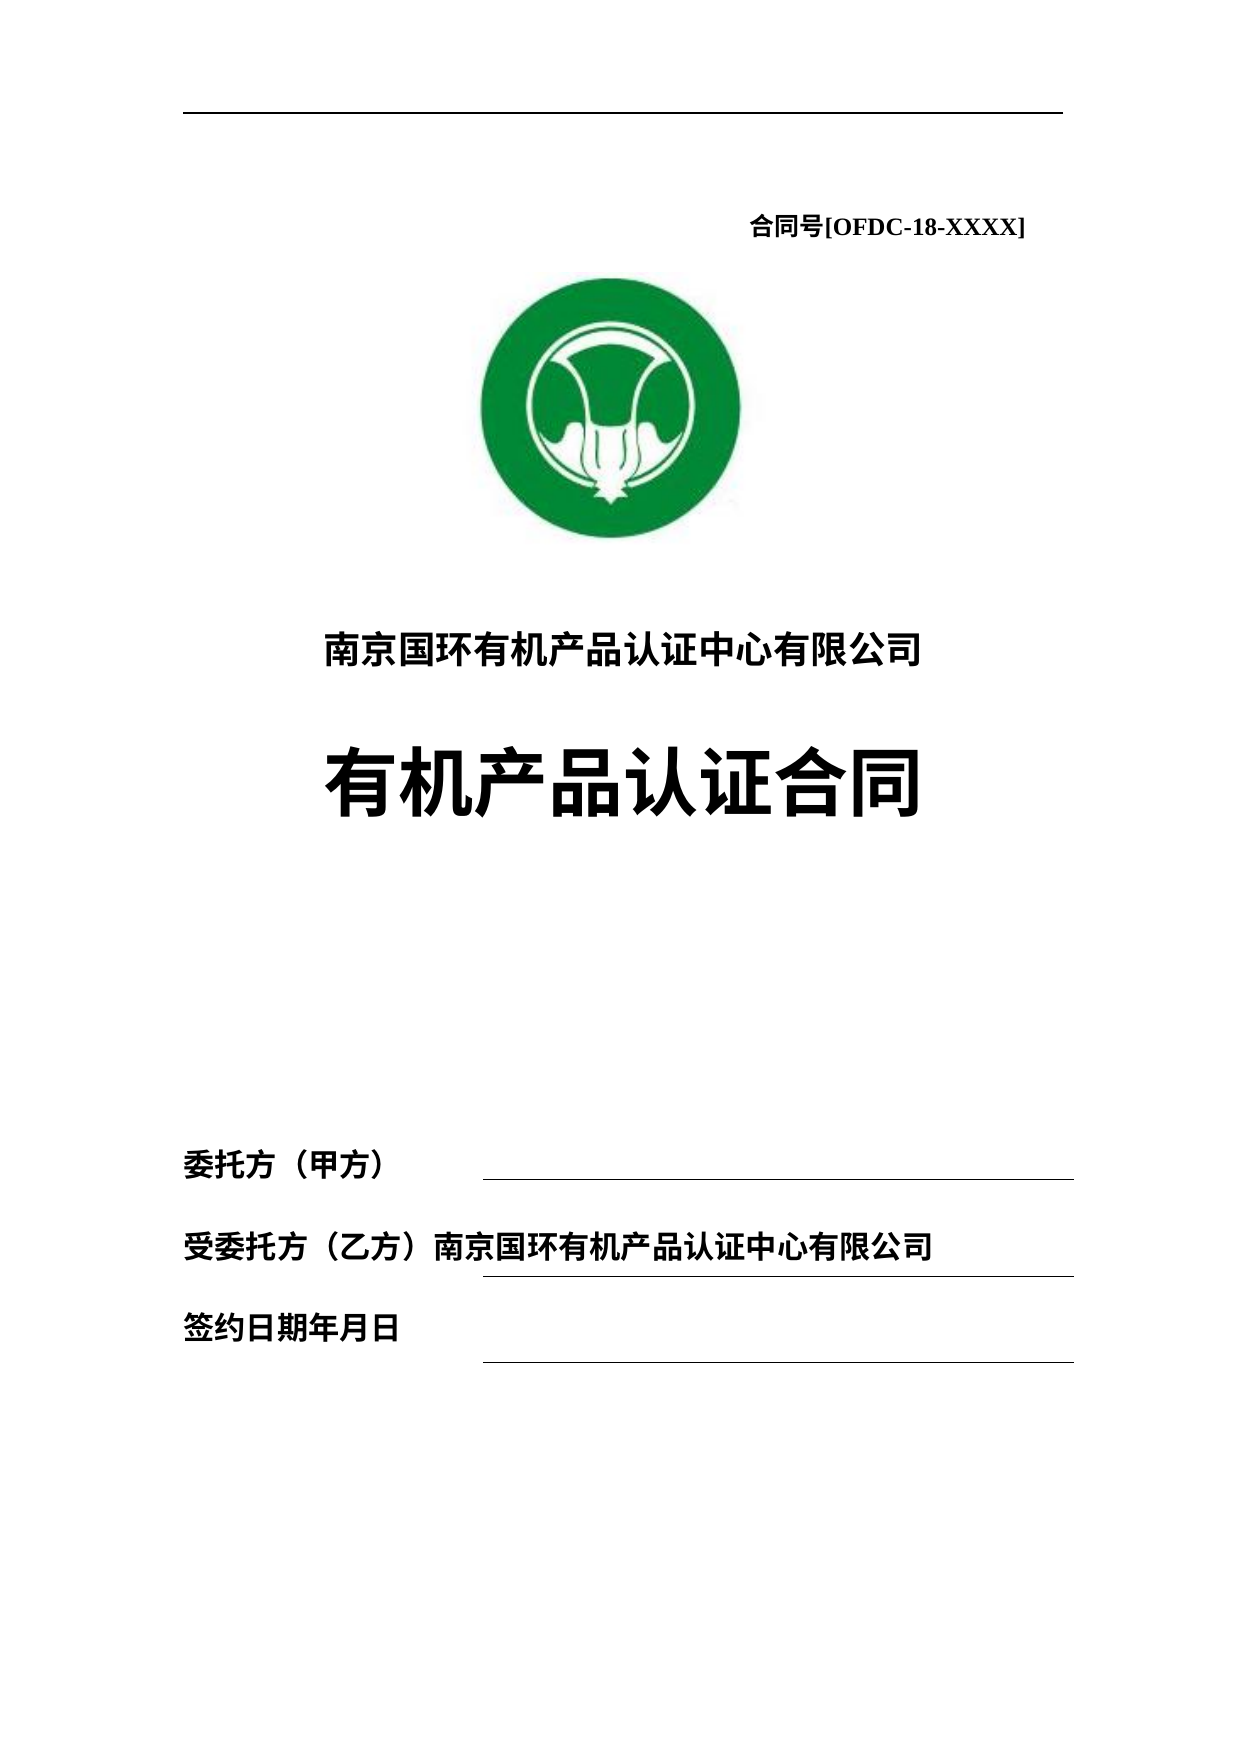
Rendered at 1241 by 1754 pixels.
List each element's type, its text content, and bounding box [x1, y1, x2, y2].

text 南京国环有机产品认证中心有限公司 [183, 615, 1063, 680]
picture [445, 272, 784, 551]
text 委托方（甲方） [183, 1131, 1063, 1196]
text 签约日期年月日 [183, 1293, 1063, 1358]
text 合同号[OFDC-18-XXXX] [183, 192, 1026, 257]
text 受委托方（乙方）南京国环有机产品认证中心有限公司 [183, 1212, 1063, 1277]
text 有机产品认证合同 [183, 712, 1063, 842]
